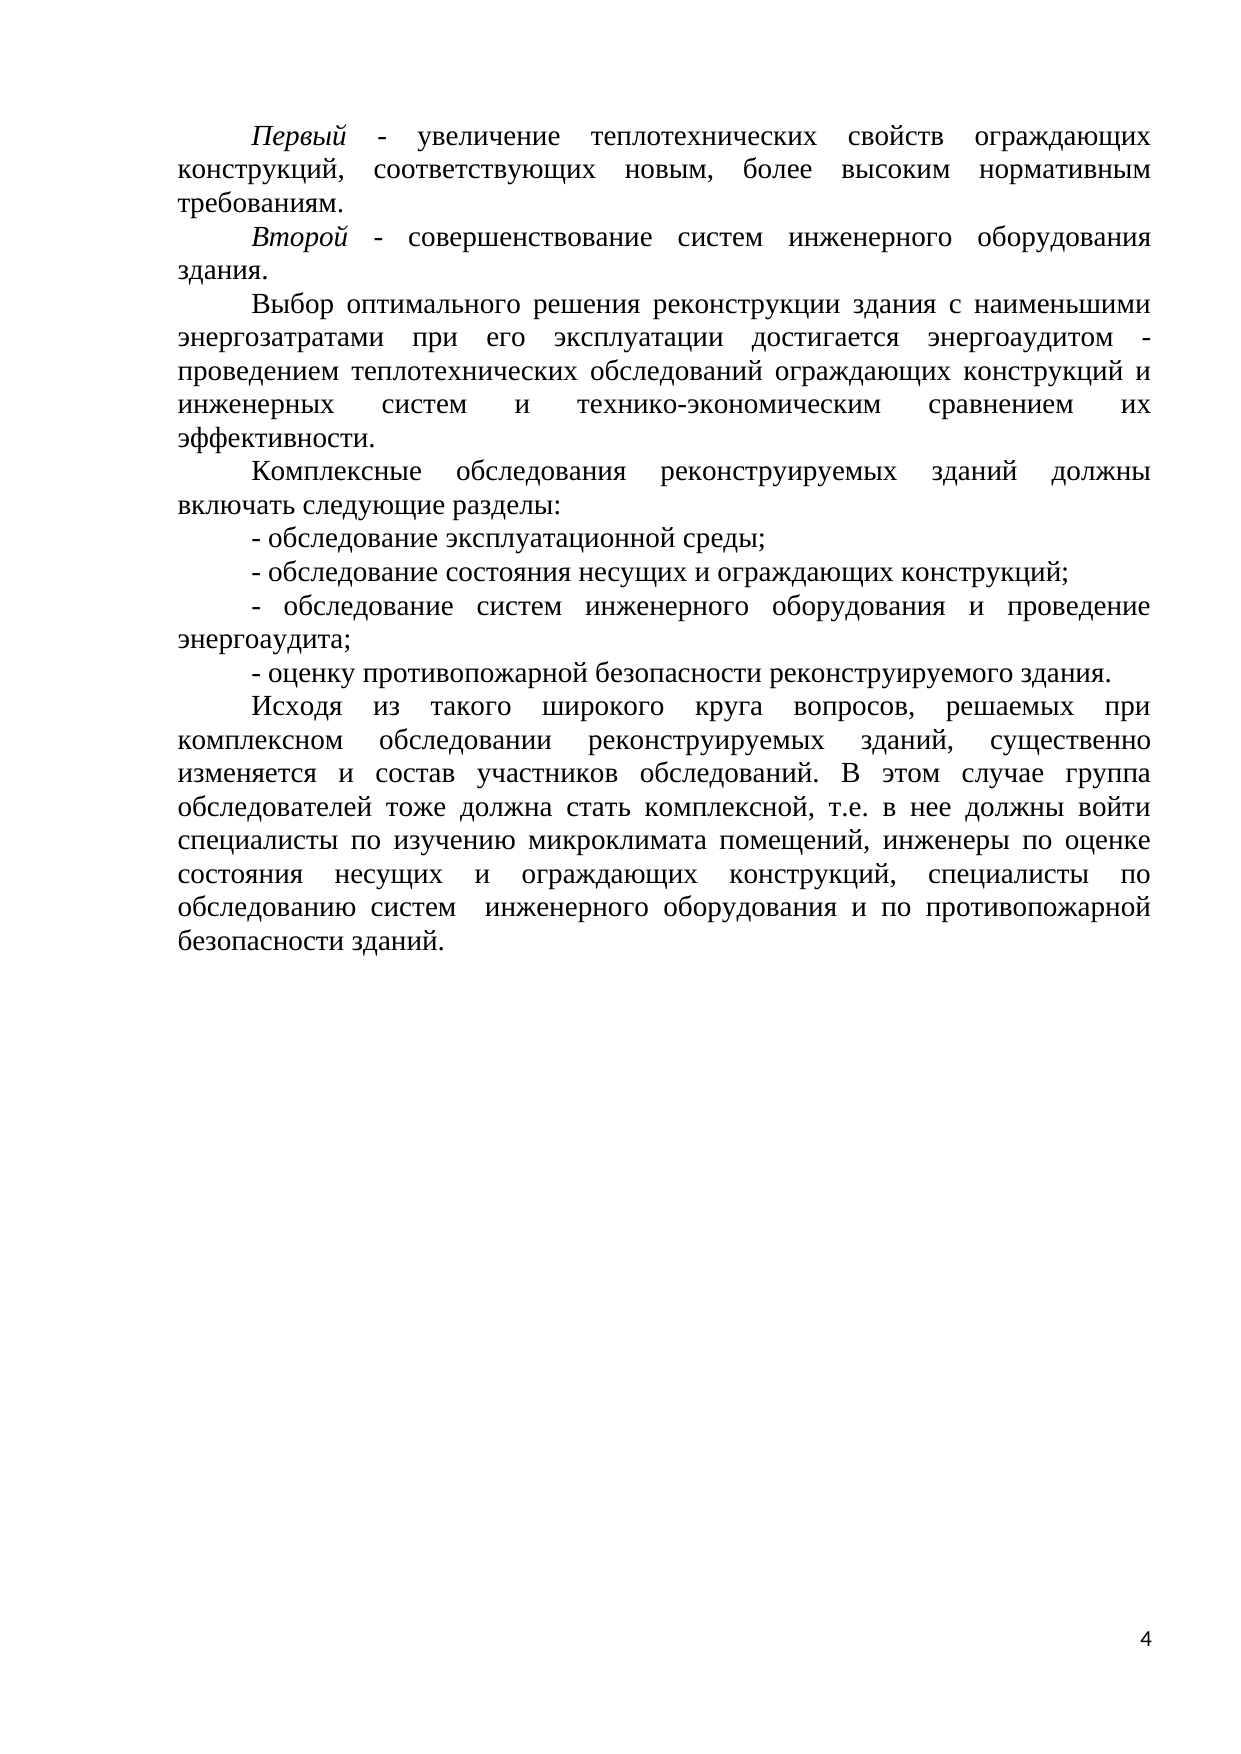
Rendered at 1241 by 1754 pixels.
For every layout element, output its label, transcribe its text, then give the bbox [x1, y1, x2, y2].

text - оценку противопожарной безопасности реконструируемого здания. [177, 655, 1152, 688]
text Первый - увеличение теплотехнических свойств ограждающих конструкций, соответствующих новым, более высоким нормативным требованиям. [177, 118, 1152, 219]
text Выбор оптимального решения реконструкции здания с наименьшими энергозатратами при его эксплуатации достигается энергоаудитом - проведением теплотехнических обследований ограждающих конструкций и инженерных систем и технико-экономическим сравнением их эффективности. [177, 286, 1152, 453]
text Исходя из такого широкого круга вопросов, решаемых при комплексном обследовании реконструируемых зданий, существенно изменяется и состав участников обследований. В этом случае группа обследователей тоже должна стать комплексной, т.е. в нее должны войти специалисты по изучению микроклимата помещений, инженеры по оценке состояния несущих и ограждающих конструкций, специалисты по обследованию систем инженерного оборудования и по противопожарной безопасности зданий. [177, 688, 1152, 957]
text - обследование эксплуатационной среды; [177, 521, 1152, 554]
text - обследование систем инженерного оборудования и проведение энергоаудита; [177, 588, 1152, 655]
text - обследование состояния несущих и ограждающих конструкций; [177, 554, 1152, 588]
text Комплексные обследования реконструируемых зданий должны включать следующие разделы: [177, 453, 1152, 521]
text Второй - совершенствование систем инженерного оборудования здания. [177, 219, 1152, 286]
